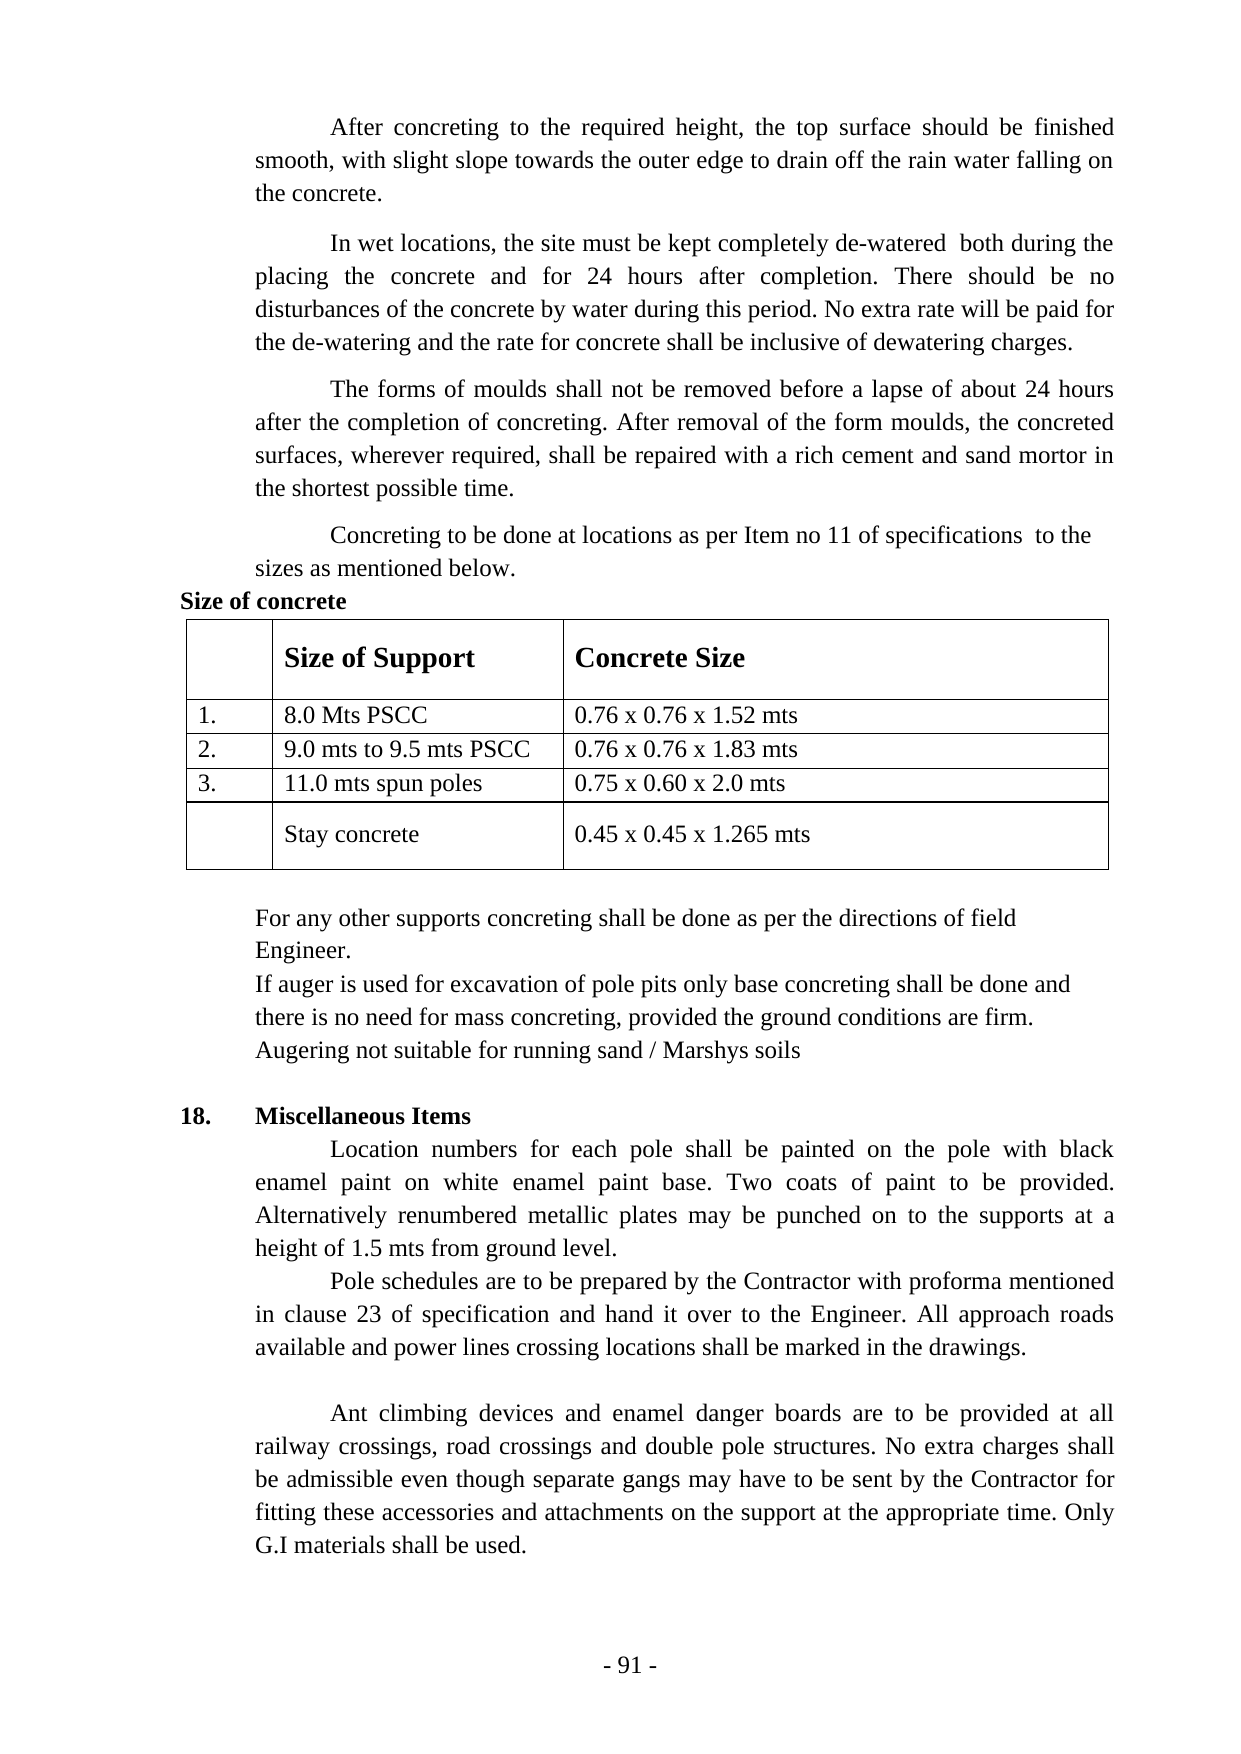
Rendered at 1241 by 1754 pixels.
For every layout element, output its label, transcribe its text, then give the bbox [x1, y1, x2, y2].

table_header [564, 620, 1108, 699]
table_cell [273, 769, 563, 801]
list In wet locations, the site must be kept completely de-watered both during the placing the concrete and for 24 hours after completion. There should be no disturbances of the concrete by water during this period. No extra rate will be paid for the de-watering and the rate for concrete shall be inclusive of dewatering charges. [180, 228, 1115, 356]
text Location numbers for each pole shall be painted on the pole with black enamel paint on white enamel paint base. Two coats of paint to be provided. Alternatively renumbered metallic plates may be punched on to the supports at a height of 1.5 mts from ground level. [255, 1134, 1115, 1262]
text Size of concrete [180, 586, 1115, 614]
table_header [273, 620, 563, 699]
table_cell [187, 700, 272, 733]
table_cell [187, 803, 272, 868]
list The forms of moulds shall not be removed before a lapse of about 24 hours after the completion of concreting. After removal of the form moulds, the concreted surfaces, wherever required, shall be repaired with a rich cement and sand mortor in the shortest possible time. [180, 374, 1115, 502]
text 18. Miscellaneous Items [180, 1101, 1115, 1129]
text For any other supports concreting shall be done as per the directions of field Engineer. [255, 903, 1115, 964]
list If auger is used for excavation of pole pits only base concreting shall be done and there is no need for mass concreting, provided the ground conditions are firm. Augering not suitable for running sand / Marshys soils [180, 969, 1115, 1063]
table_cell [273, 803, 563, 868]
list After concreting to the required height, the top surface should be finished smooth, with slight slope towards the outer edge to drain off the rain water falling on the concrete. [180, 112, 1115, 207]
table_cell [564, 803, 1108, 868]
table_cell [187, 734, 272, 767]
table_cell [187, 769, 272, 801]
text Ant climbing devices and enamel danger boards are to be provided at all railway crossings, road crossings and double pole structures. No extra charges shall be admissible even though separate gangs may have to be sent by the Contractor for fitting these accessories and attachments on the support at the appropriate time. Only G.I materials shall be used. [255, 1398, 1115, 1559]
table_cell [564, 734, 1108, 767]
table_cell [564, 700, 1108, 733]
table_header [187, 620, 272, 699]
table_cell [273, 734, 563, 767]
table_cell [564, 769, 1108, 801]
text Pole schedules are to be prepared by the Contractor with proforma mentioned in clause 23 of specification and hand it over to the Engineer. All approach roads available and power lines crossing locations shall be marked in the drawings. [255, 1266, 1115, 1361]
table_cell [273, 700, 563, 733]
list Concreting to be done at locations as per Item no 11 of specifications to the sizes as mentioned below. [180, 520, 1115, 581]
